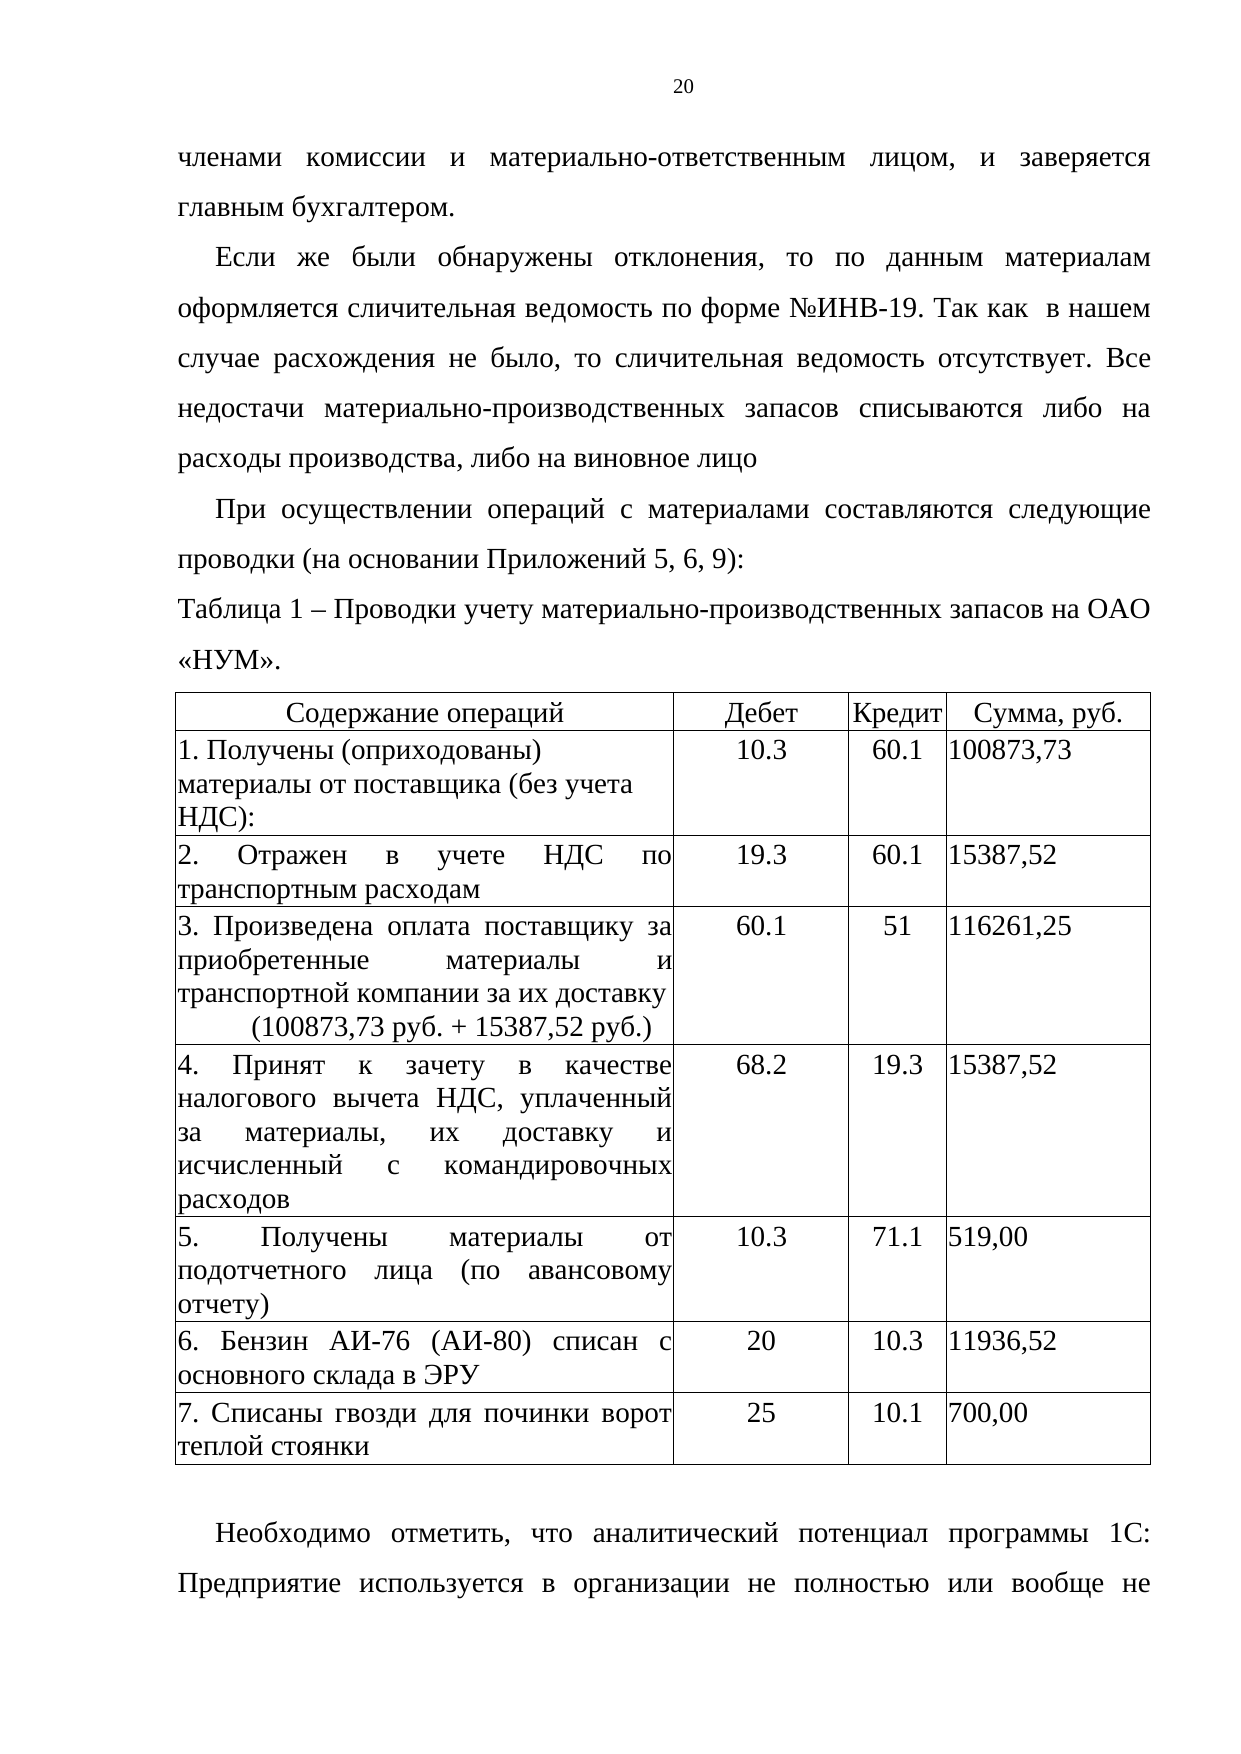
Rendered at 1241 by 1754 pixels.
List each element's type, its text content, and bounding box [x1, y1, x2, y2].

table_cell 4. Принят к зачету в качестве налогового вычета НДС, уплаченный за материалы, их доставку и исчисленный с командировочных расходов [176, 1045, 673, 1216]
table_cell 700,00 [947, 1393, 1150, 1463]
table_cell 51 [849, 907, 946, 1044]
table_cell 15387,52 [947, 1045, 1150, 1216]
table_cell 10.3 [674, 731, 848, 835]
table_cell 10.1 [849, 1393, 946, 1463]
table_cell 68.2 [674, 1045, 848, 1216]
table_cell 60.1 [849, 731, 946, 835]
table_header Содержание операций [176, 693, 673, 730]
table_cell 6. Бензин АИ-76 (АИ-80) списан с основного склада в ЭРУ [176, 1322, 673, 1392]
text Если же были обнаружены отклонения, то по данным материалам оформляется сличительная ведомость по форме №ИНВ-19. Так как в нашем случае расхождения не было, то сличительная ведомость отсутствует. Все недостачи материально-производственных запасов списываются либо на расходы производства, либо на виновное лицо [177, 239, 1152, 474]
table_header Кредит [849, 693, 946, 730]
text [177, 118, 1152, 223]
table_cell 15387,52 [947, 836, 1150, 906]
table_cell 19.3 [849, 1045, 946, 1216]
text При осуществлении операций с материалами составляются следующие проводки (на основании Приложений 5, 6, 9): [177, 491, 1152, 575]
table_cell 5. Получены материалы от подотчетного лица (по авансовому отчету) [176, 1217, 673, 1321]
table_cell 10.3 [674, 1217, 848, 1321]
table_cell 25 [674, 1393, 848, 1463]
table_cell 71.1 [849, 1217, 946, 1321]
table_header Дебет [674, 693, 848, 730]
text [177, 1515, 1152, 1599]
table_header Сумма, руб. [947, 693, 1150, 730]
table_cell 20 [674, 1322, 848, 1392]
text Таблица 1 – Проводки учету материально-производственных запасов на ОАО «НУМ». [177, 592, 1152, 675]
table_cell 1. Получены (оприходованы) материалы от поставщика (без учета НДС): [176, 731, 673, 835]
table_cell 519,00 [947, 1217, 1150, 1321]
table_cell 3. Произведена оплата поставщику за приобретенные материалы и транспортной компании за их доставку (100873,73 руб. + 15387,52 руб.) [176, 907, 673, 1044]
table_cell 60.1 [674, 907, 848, 1044]
table_cell 11936,52 [947, 1322, 1150, 1392]
table_cell 7. Списаны гвозди для починки ворот теплой стоянки [176, 1393, 673, 1463]
table_cell 116261,25 [947, 907, 1150, 1044]
table_cell 10.3 [849, 1322, 946, 1392]
table_cell 19.3 [674, 836, 848, 906]
table_cell 60.1 [849, 836, 946, 906]
table_cell 100873,73 [947, 731, 1150, 835]
table_cell 2. Отражен в учете НДС по транспортным расходам [176, 836, 673, 906]
